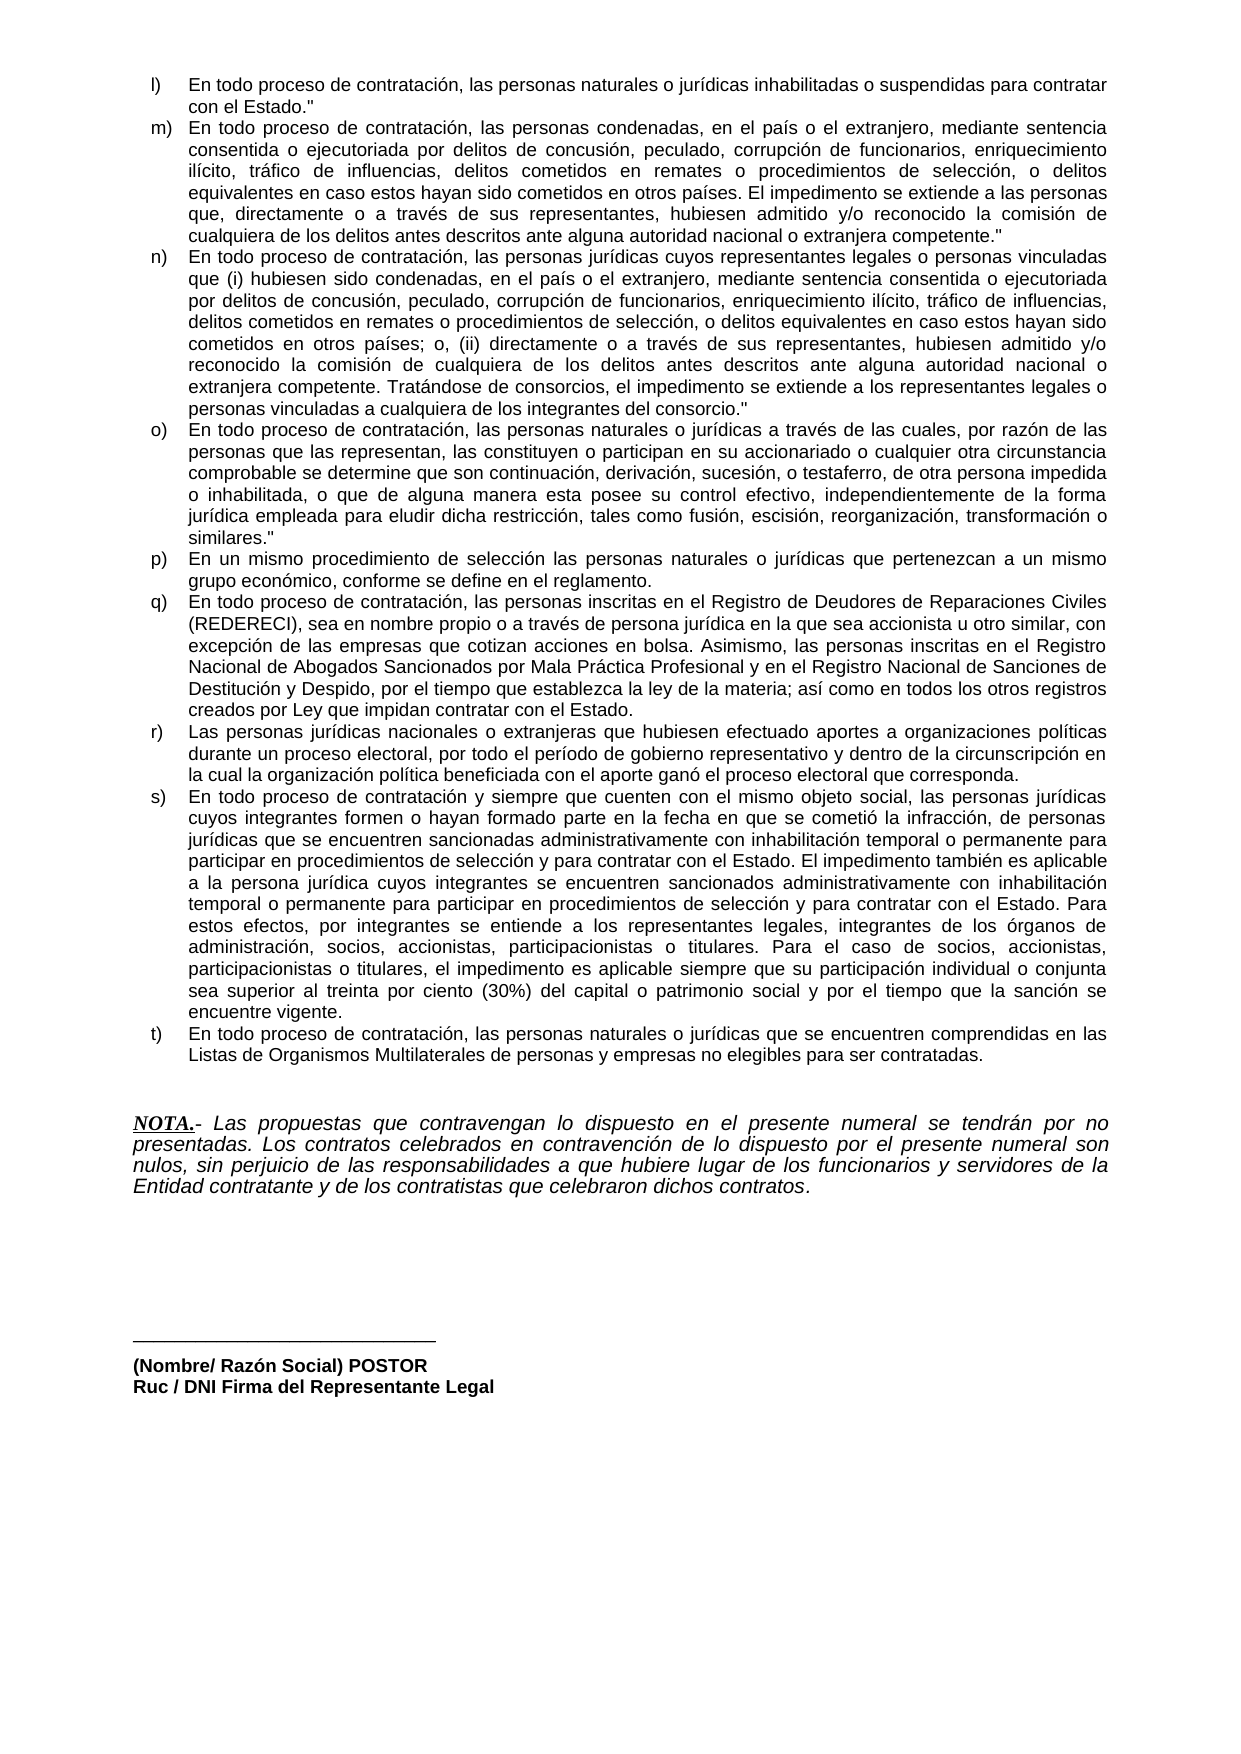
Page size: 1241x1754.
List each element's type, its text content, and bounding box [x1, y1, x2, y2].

text Ruc / DNI Firma del Representante Legal [133, 1376, 1107, 1398]
text NOTA.- Las propuestas que contravengan lo dispuesto en el presente numeral se tendrán por no presentadas. Los contratos celebrados en contravención de lo dispuesto por el presente numeral son nulos, sin perjuicio de las responsabilidades a que hubiere lugar de los funcionarios y servidores de la Entidad contratante y de los contratistas que celebraron dichos contratos. [133, 1114, 1112, 1197]
list En todo proceso de contratación, las personas naturales o jurídicas que se encuentren comprendidas en las Listas de Organismos Multilaterales de personas y empresas no elegibles para ser contratadas. [151, 1023, 1107, 1066]
list En todo proceso de contratación, las personas jurídicas cuyos representantes legales o personas vinculadas que (i) hubiesen sido condenadas, en el país o el extranjero, mediante sentencia consentida o ejecutoriada por delitos de concusión, peculado, corrupción de funcionarios, enriquecimiento ilícito, tráfico de influencias, delitos cometidos en remates o procedimientos de selección, o delitos equivalentes en caso estos hayan sido cometidos en otros países; o, (ii) directamente o a través de sus representantes, hubiesen admitido y/o reconocido la comisión de cualquiera de los delitos antes descritos ante alguna autoridad nacional o extranjera competente. Tratándose de consorcios, el impedimento se extiende a los representantes legales o personas vinculadas a cualquiera de los integrantes del consorcio." [151, 246, 1107, 419]
text _____________________________ [133, 1322, 1107, 1344]
text (Nombre/ Razón Social) POSTOR [133, 1355, 1107, 1376]
list En todo proceso de contratación, las personas inscritas en el Registro de Deudores de Reparaciones Civiles (REDERECI), sea en nombre propio o a través de persona jurídica en la que sea accionista u otro similar, con excepción de las empresas que cotizan acciones en bolsa. Asimismo, las personas inscritas en el Registro Nacional de Abogados Sancionados por Mala Práctica Profesional y en el Registro Nacional de Sanciones de Destitución y Despido, por el tiempo que establezca la ley de la materia; así como en todos los otros registros creados por Ley que impidan contratar con el Estado. [151, 591, 1107, 721]
list Las personas jurídicas nacionales o extranjeras que hubiesen efectuado aportes a organizaciones políticas durante un proceso electoral, por todo el período de gobierno representativo y dentro de la circunscripción en la cual la organización política beneficiada con el aporte ganó el proceso electoral que corresponda. [151, 721, 1107, 785]
list En todo proceso de contratación, las personas naturales o jurídicas a través de las cuales, por razón de las personas que las representan, las constituyen o participan en su accionariado o cualquier otra circunstancia comprobable se determine que son continuación, derivación, sucesión, o testaferro, de otra persona impedida o inhabilitada, o que de alguna manera esta posee su control efectivo, independientemente de la forma jurídica empleada para eludir dicha restricción, tales como fusión, escisión, reorganización, transformación o similares." [151, 419, 1107, 548]
list En un mismo procedimiento de selección las personas naturales o jurídicas que pertenezcan a un mismo grupo económico, conforme se define en el reglamento. [151, 548, 1107, 591]
list En todo proceso de contratación y siempre que cuenten con el mismo objeto social, las personas jurídicas cuyos integrantes formen o hayan formado parte en la fecha en que se cometió la infracción, de personas jurídicas que se encuentren sancionadas administrativamente con inhabilitación temporal o permanente para participar en procedimientos de selección y para contratar con el Estado. El impedimento también es aplicable a la persona jurídica cuyos integrantes se encuentren sancionados administrativamente con inhabilitación temporal o permanente para participar en procedimientos de selección y para contratar con el Estado. Para estos efectos, por integrantes se entiende a los representantes legales, integrantes de los órganos de administración, socios, accionistas, participacionistas o titulares. Para el caso de socios, accionistas, participacionistas o titulares, el impedimento es aplicable siempre que su participación individual o conjunta sea superior al treinta por ciento (30%) del capital o patrimonio social y por el tiempo que la sanción se encuentre vigente. [151, 785, 1107, 1023]
list En todo proceso de contratación, las personas naturales o jurídicas inhabilitadas o suspendidas para contratar con el Estado." [151, 74, 1107, 117]
list En todo proceso de contratación, las personas condenadas, en el país o el extranjero, mediante sentencia consentida o ejecutoriada por delitos de concusión, peculado, corrupción de funcionarios, enriquecimiento ilícito, tráfico de influencias, delitos cometidos en remates o procedimientos de selección, o delitos equivalentes en caso estos hayan sido cometidos en otros países. El impedimento se extiende a las personas que, directamente o a través de sus representantes, hubiesen admitido y/o reconocido la comisión de cualquiera de los delitos antes descritos ante alguna autoridad nacional o extranjera competente." [151, 117, 1107, 246]
